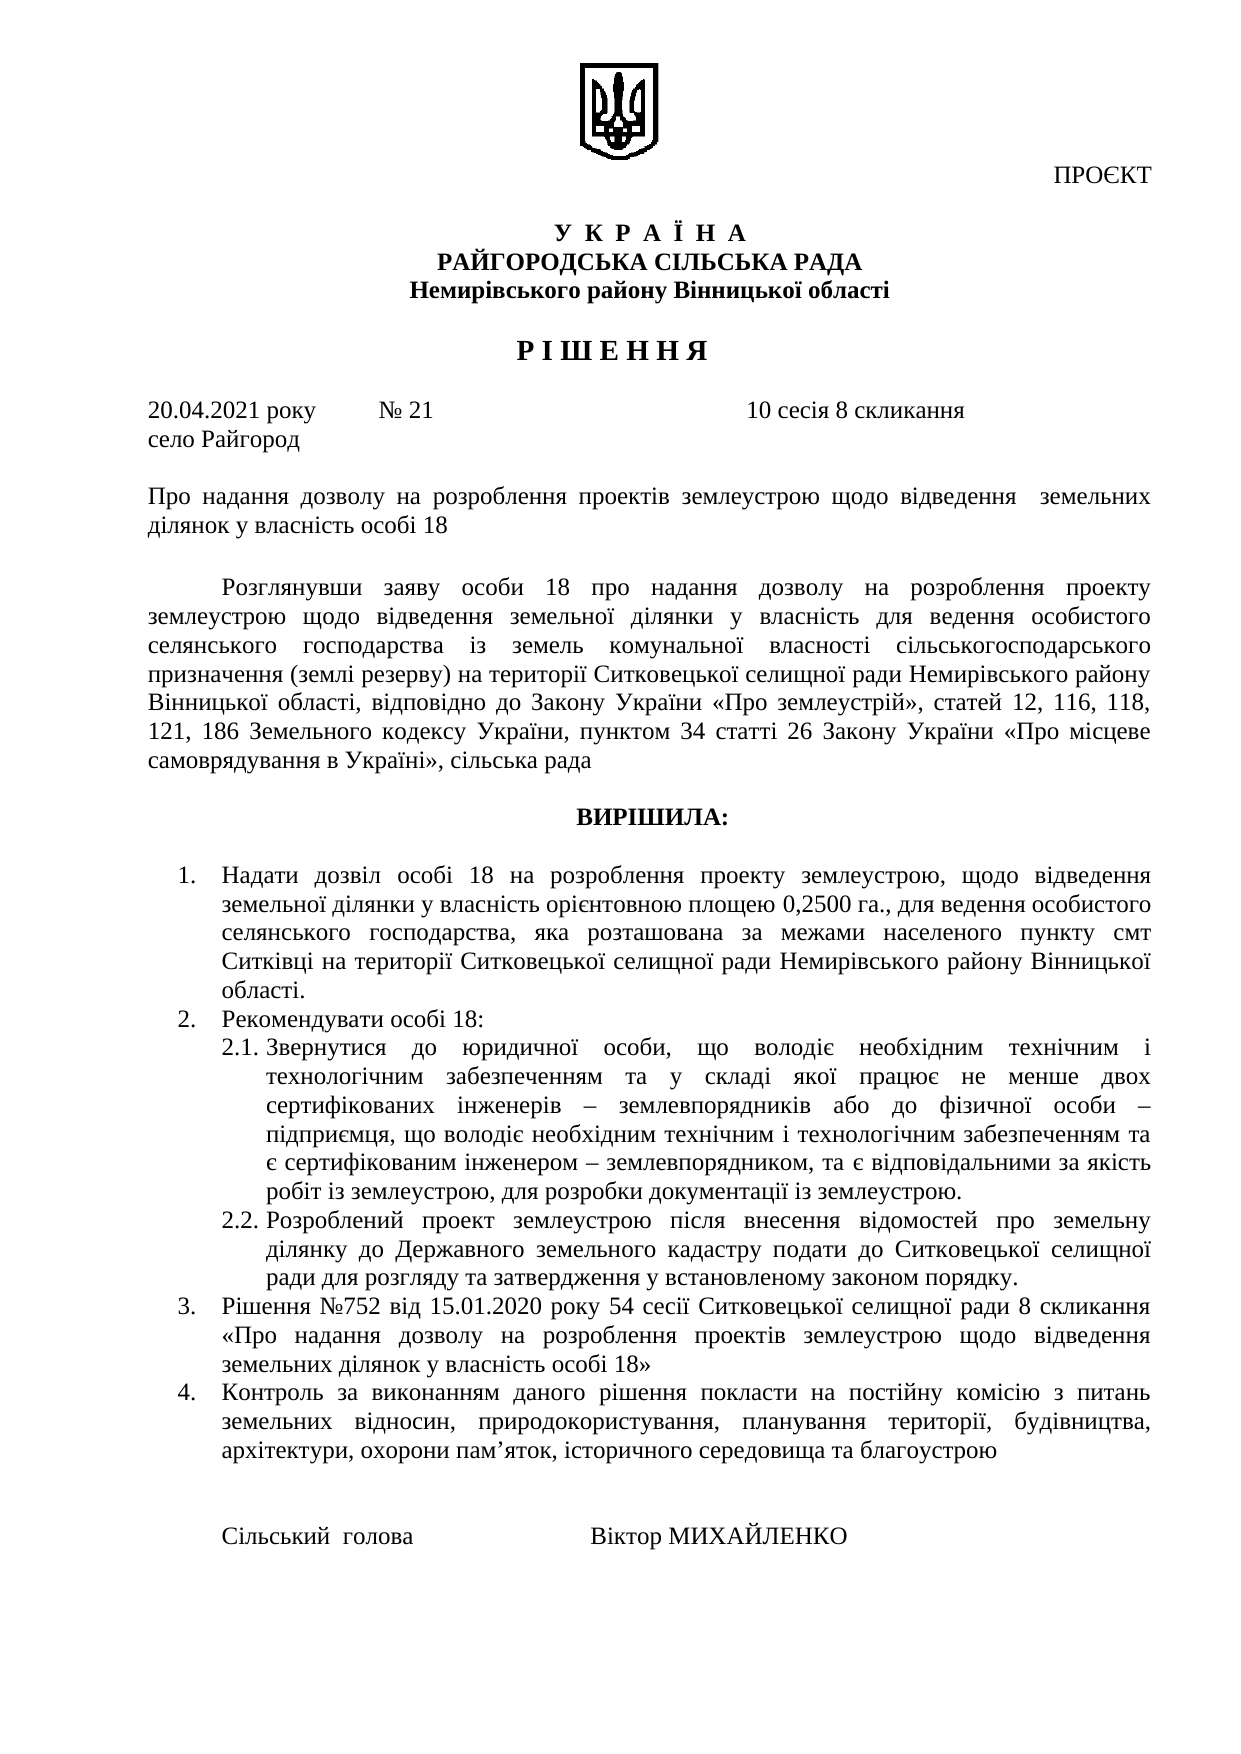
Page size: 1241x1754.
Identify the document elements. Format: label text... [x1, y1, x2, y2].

text ПРОЄКТ [185, 88, 1152, 189]
text Розглянувши заяву особи 18 про надання дозволу на розроблення проекту землеустрою щодо відведення земельної ділянки у власність для ведення особистого селянського господарства із земель комунальної власності сільськогосподарського призначення (землі резерву) на території Ситковецької селищної ради Немирівського району Вінницької області, відповідно до Закону України «Про землеустрій», статей 12, 116, 118, 121, 186 Земельного кодексу України, пунктом 34 статті 26 Закону України «Про місцеве самоврядування в Україні», сільська рада [148, 572, 1152, 774]
text 20.04.2021 року № 21 10 cесія 8 скликання [148, 395, 1152, 424]
list Розроблений проект землеустрою після внесення відомостей про земельну ділянку до Державного земельного кадастру подати до Ситковецької селищної ради для розгляду та затвердження у встановленому законом порядку. [221, 1205, 1152, 1291]
text Про надання дозволу на розроблення проектів землеустрою щодо відведення земельних ділянок у власність особі 18 [148, 481, 1152, 539]
picture [578, 61, 659, 161]
list Рекомендувати особі 18: [177, 1004, 1152, 1032]
subtitle РАЙГОРОДСЬКА СІЛЬСЬКА РАДА [148, 247, 1152, 275]
list Рішення №752 від 15.01.2020 року 54 сесії Ситковецької селищної ради 8 скликання «Про надання дозволу на розроблення проектів землеустрою щодо відведення земельних ділянок у власність особі 18» [177, 1291, 1152, 1377]
text ВИРІШИЛА: [148, 802, 1152, 831]
list Надати дозвіл особі 18 на розроблення проекту землеустрою, щодо відведення земельної ділянки у власність орієнтовною площею 0,2500 га., для ведення особистого селянського господарства, яка розташована за межами населеного пункту смт Ситківці на території Ситковецької селищної ради Немирівського району Вінницької області. [177, 860, 1152, 1004]
subtitle Р І Ш Е Н Н Я [443, 333, 1152, 366]
text село Райгород [148, 424, 1152, 453]
list Контроль за виконанням даного рішення покласти на постійну комісію з питань земельних відносин, природокористування, планування території, будівництва, архітектури, охорони пам’яток, історичного середовища та благоустрою [177, 1377, 1152, 1464]
list Звернутися до юридичної особи, що володіє необхідним технічним і технологічним забезпеченням та у складі якої працює не менше двох сертифікованих інженерів – землевпорядників або до фізичної особи – підприємця, що володіє необхідним технічним і технологічним забезпеченням та є сертифікованим інженером – землевпорядником, та є відповідальними за якість робіт із землеустрою, для розробки документації із землеустрою. [221, 1032, 1152, 1205]
text Сільський голова Віктор МИХАЙЛЕНКО [148, 1521, 1152, 1550]
subtitle Немирівського району Вінницької області [148, 275, 1152, 304]
title У К Р А Ї Н А [148, 218, 1152, 247]
